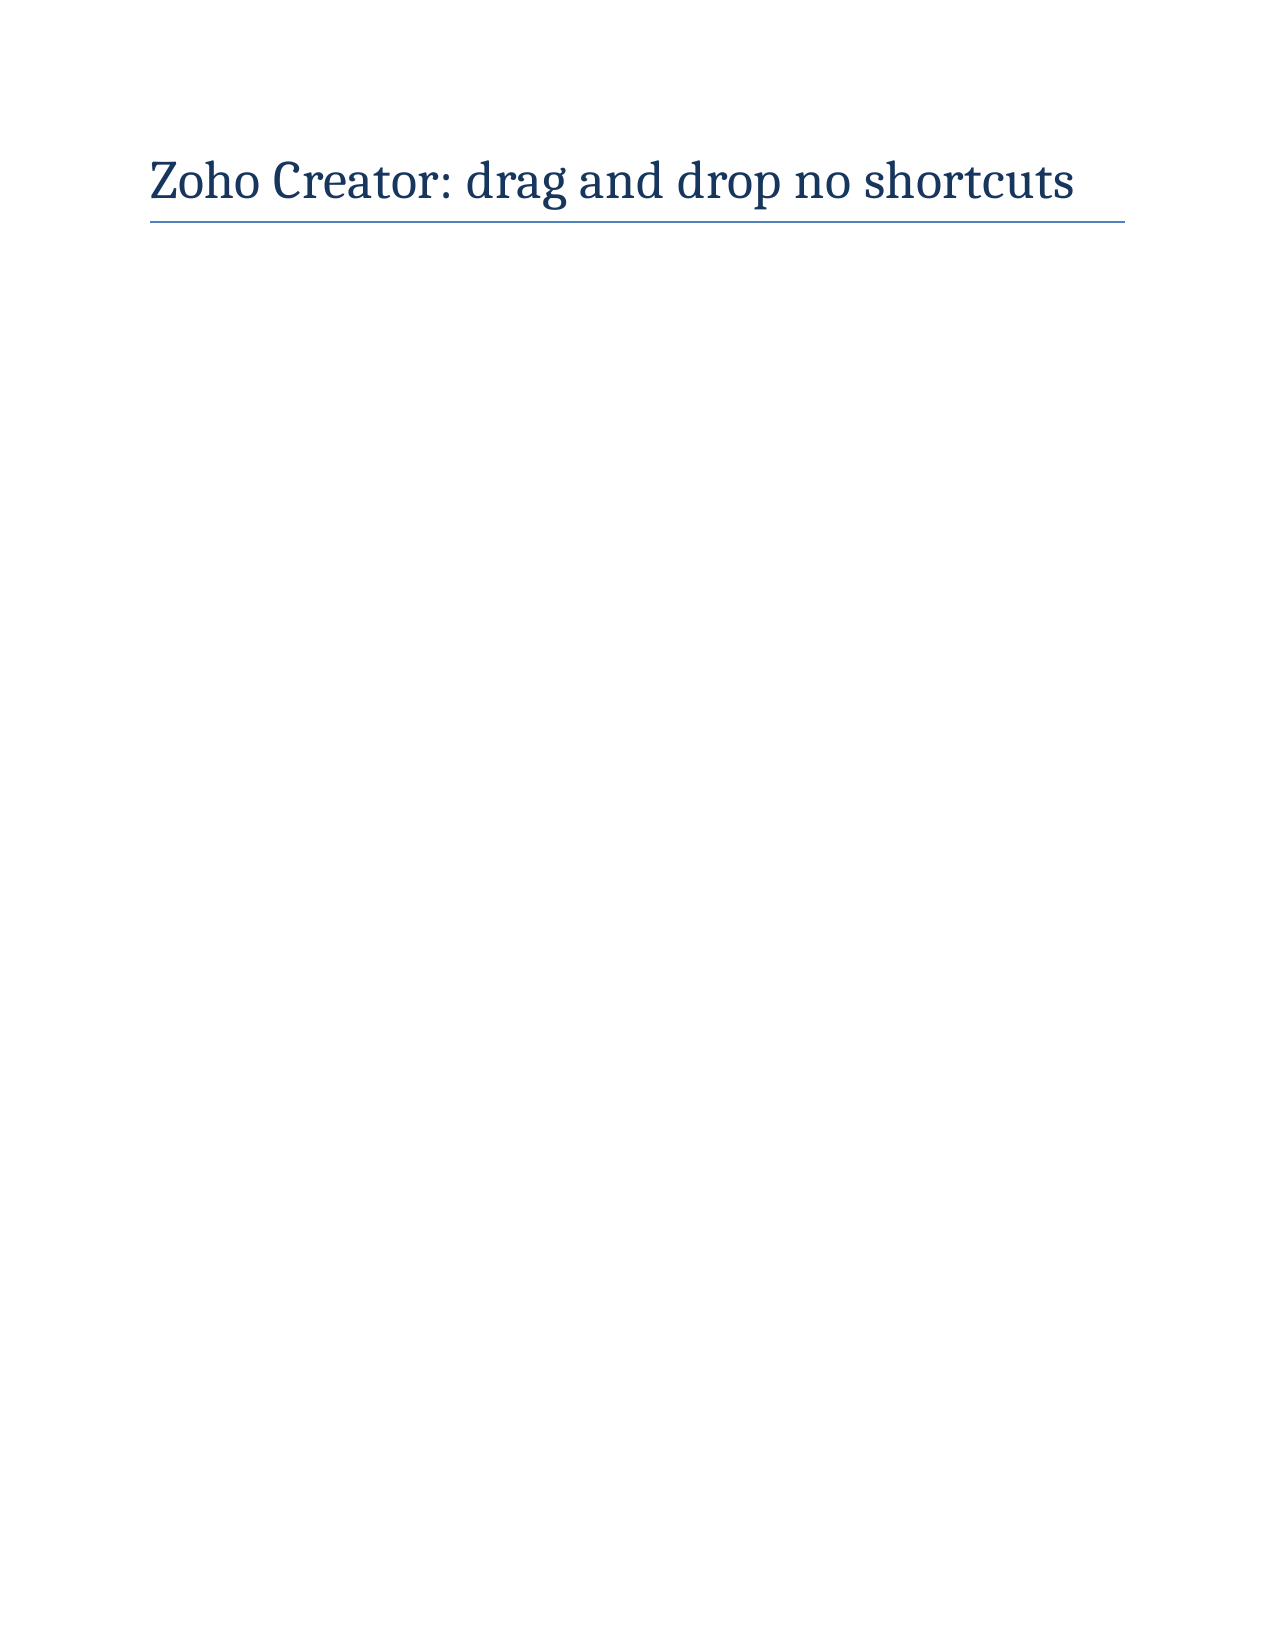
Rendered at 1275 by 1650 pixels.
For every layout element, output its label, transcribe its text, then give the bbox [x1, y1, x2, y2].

title Zoho Creator: drag and drop no shortcuts [150, 150, 1125, 221]
